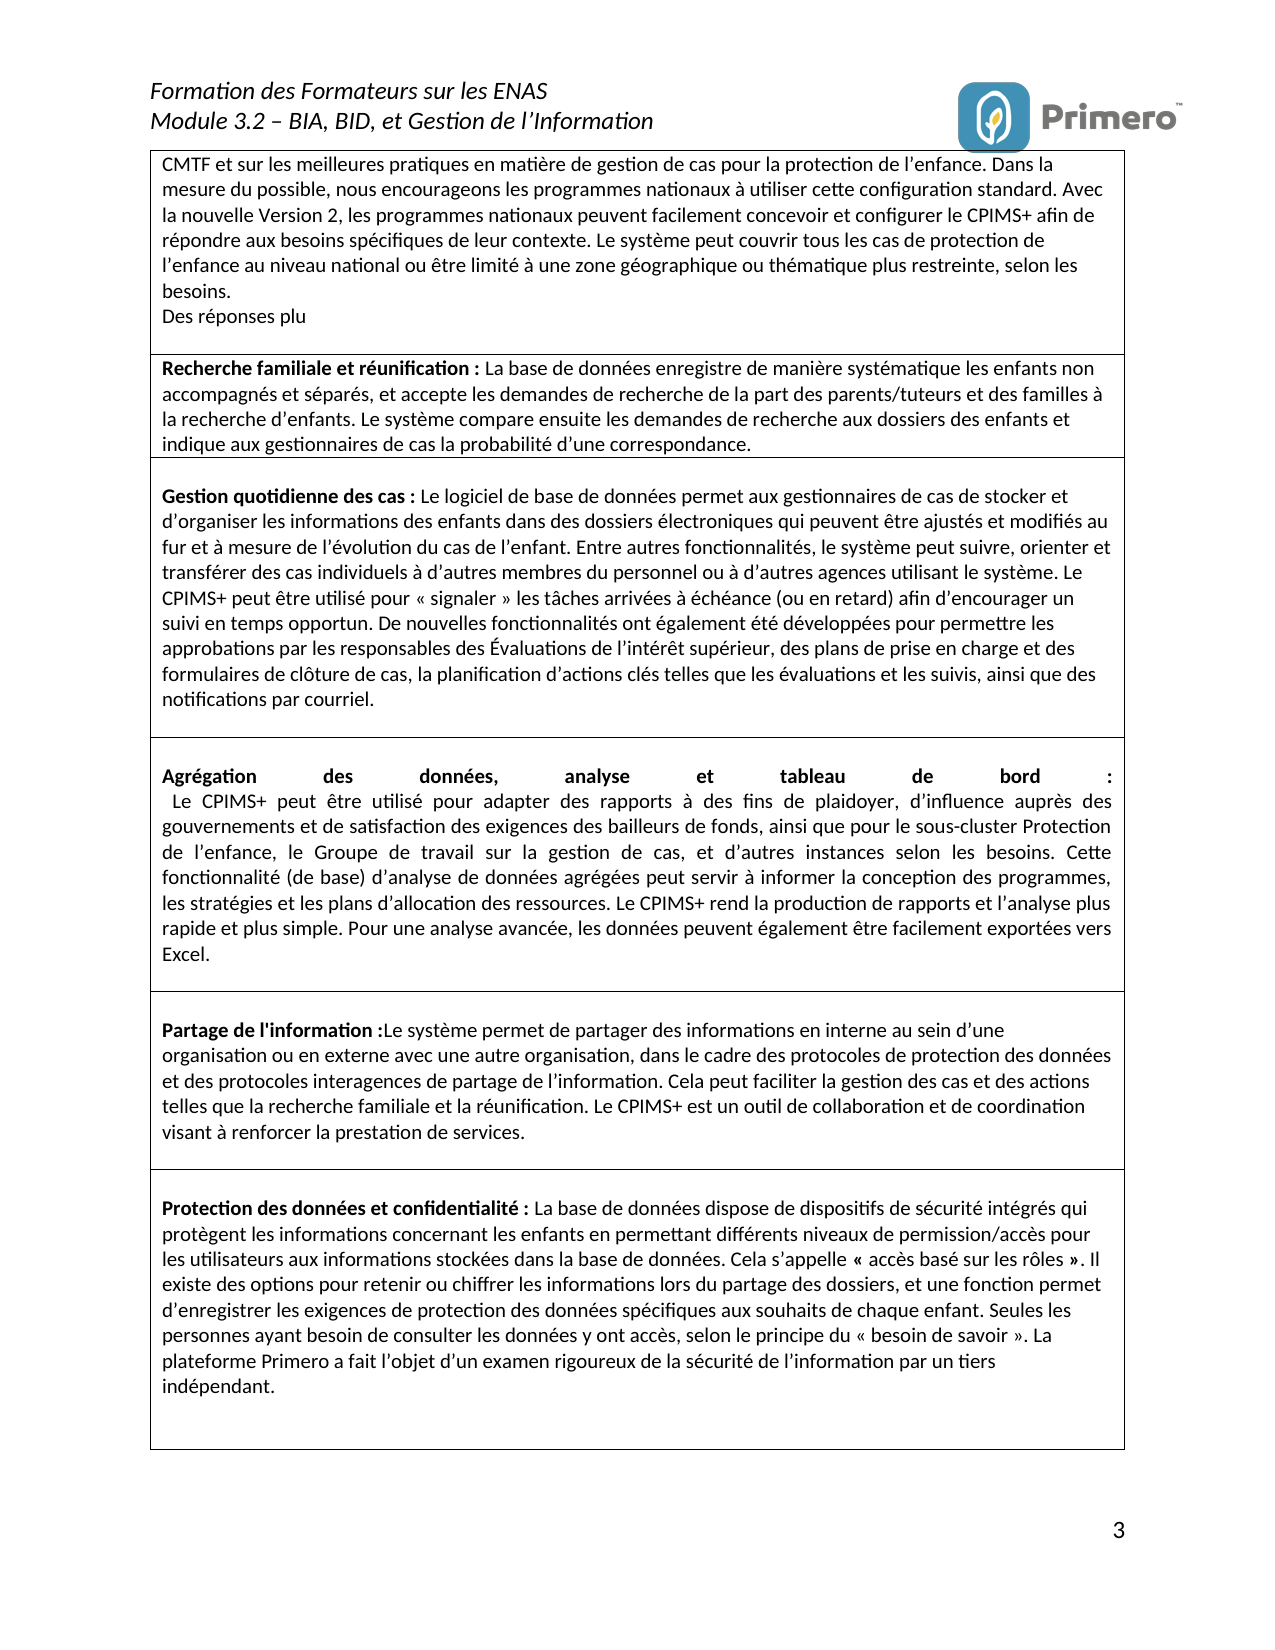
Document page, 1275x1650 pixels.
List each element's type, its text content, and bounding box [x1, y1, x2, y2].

picture [947, 79, 1229, 155]
table_cell Recherche familiale et réunification : La base de données enregistre de manière systématique les enfants non accompagnés et séparés, et accepte les demandes de recherche de la part des parents/tuteurs et des familles à la recherche d’enfants. Le système compare ensuite les demandes de recherche aux dossiers des enfants et indique aux gestionnaires de cas la probabilité d’une correspondance. [151, 355, 1124, 457]
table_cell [151, 151, 1124, 354]
table_cell Protection des données et confidentialité : La base de données dispose de dispositifs de sécurité intégrés qui protègent les informations concernant les enfants en permettant différents niveaux de permission/accès pour les utilisateurs aux informations stockées dans la base de données. Cela s’appelle « accès basé sur les rôles ». Il existe des options pour retenir ou chiffrer les informations lors du partage des dossiers, et une fonction permet d’enregistrer les exigences de protection des données spécifiques aux souhaits de chaque enfant. Seules les personnes ayant besoin de consulter les données y ont accès, selon le principe du « besoin de savoir ». La plateforme Primero a fait l’objet d’un examen rigoureux de la sécurité de l’information par un tiers indépendant. [151, 1170, 1124, 1449]
table_cell Agrégation des données, analyse et tableau de bord : Le CPIMS+ peut être utilisé pour adapter des rapports à des fins de plaidoyer, d’influence auprès des gouvernements et de satisfaction des exigences des bailleurs de fonds, ainsi que pour le sous-cluster Protection de l’enfance, le Groupe de travail sur la gestion de cas, et d’autres instances selon les besoins. Cette fonctionnalité (de base) d’analyse de données agrégées peut servir à informer la conception des programmes, les stratégies et les plans d’allocation des ressources. Le CPIMS+ rend la production de rapports et l’analyse plus rapide et plus simple. Pour une analyse avancée, les données peuvent également être facilement exportées vers Excel. [151, 738, 1124, 991]
table_cell Partage de l'information :Le système permet de partager des informations en interne au sein d’une organisation ou en externe avec une autre organisation, dans le cadre des protocoles de protection des données et des protocoles interagences de partage de l’information. Cela peut faciliter la gestion des cas et des actions telles que la recherche familiale et la réunification. Le CPIMS+ est un outil de collaboration et de coordination visant à renforcer la prestation de services. [151, 992, 1124, 1169]
table_cell Gestion quotidienne des cas : Le logiciel de base de données permet aux gestionnaires de cas de stocker et d’organiser les informations des enfants dans des dossiers électroniques qui peuvent être ajustés et modifiés au fur et à mesure de l’évolution du cas de l’enfant. Entre autres fonctionnalités, le système peut suivre, orienter et transférer des cas individuels à d’autres membres du personnel ou à d’autres agences utilisant le système. Le CPIMS+ peut être utilisé pour « signaler » les tâches arrivées à échéance (ou en retard) afin d’encourager un suivi en temps opportun. De nouvelles fonctionnalités ont également été développées pour permettre les approbations par les responsables des Évaluations de l’intérêt supérieur, des plans de prise en charge et des formulaires de clôture de cas, la planification d’actions clés telles que les évaluations et les suivis, ainsi que des notifications par courriel. [151, 458, 1124, 737]
